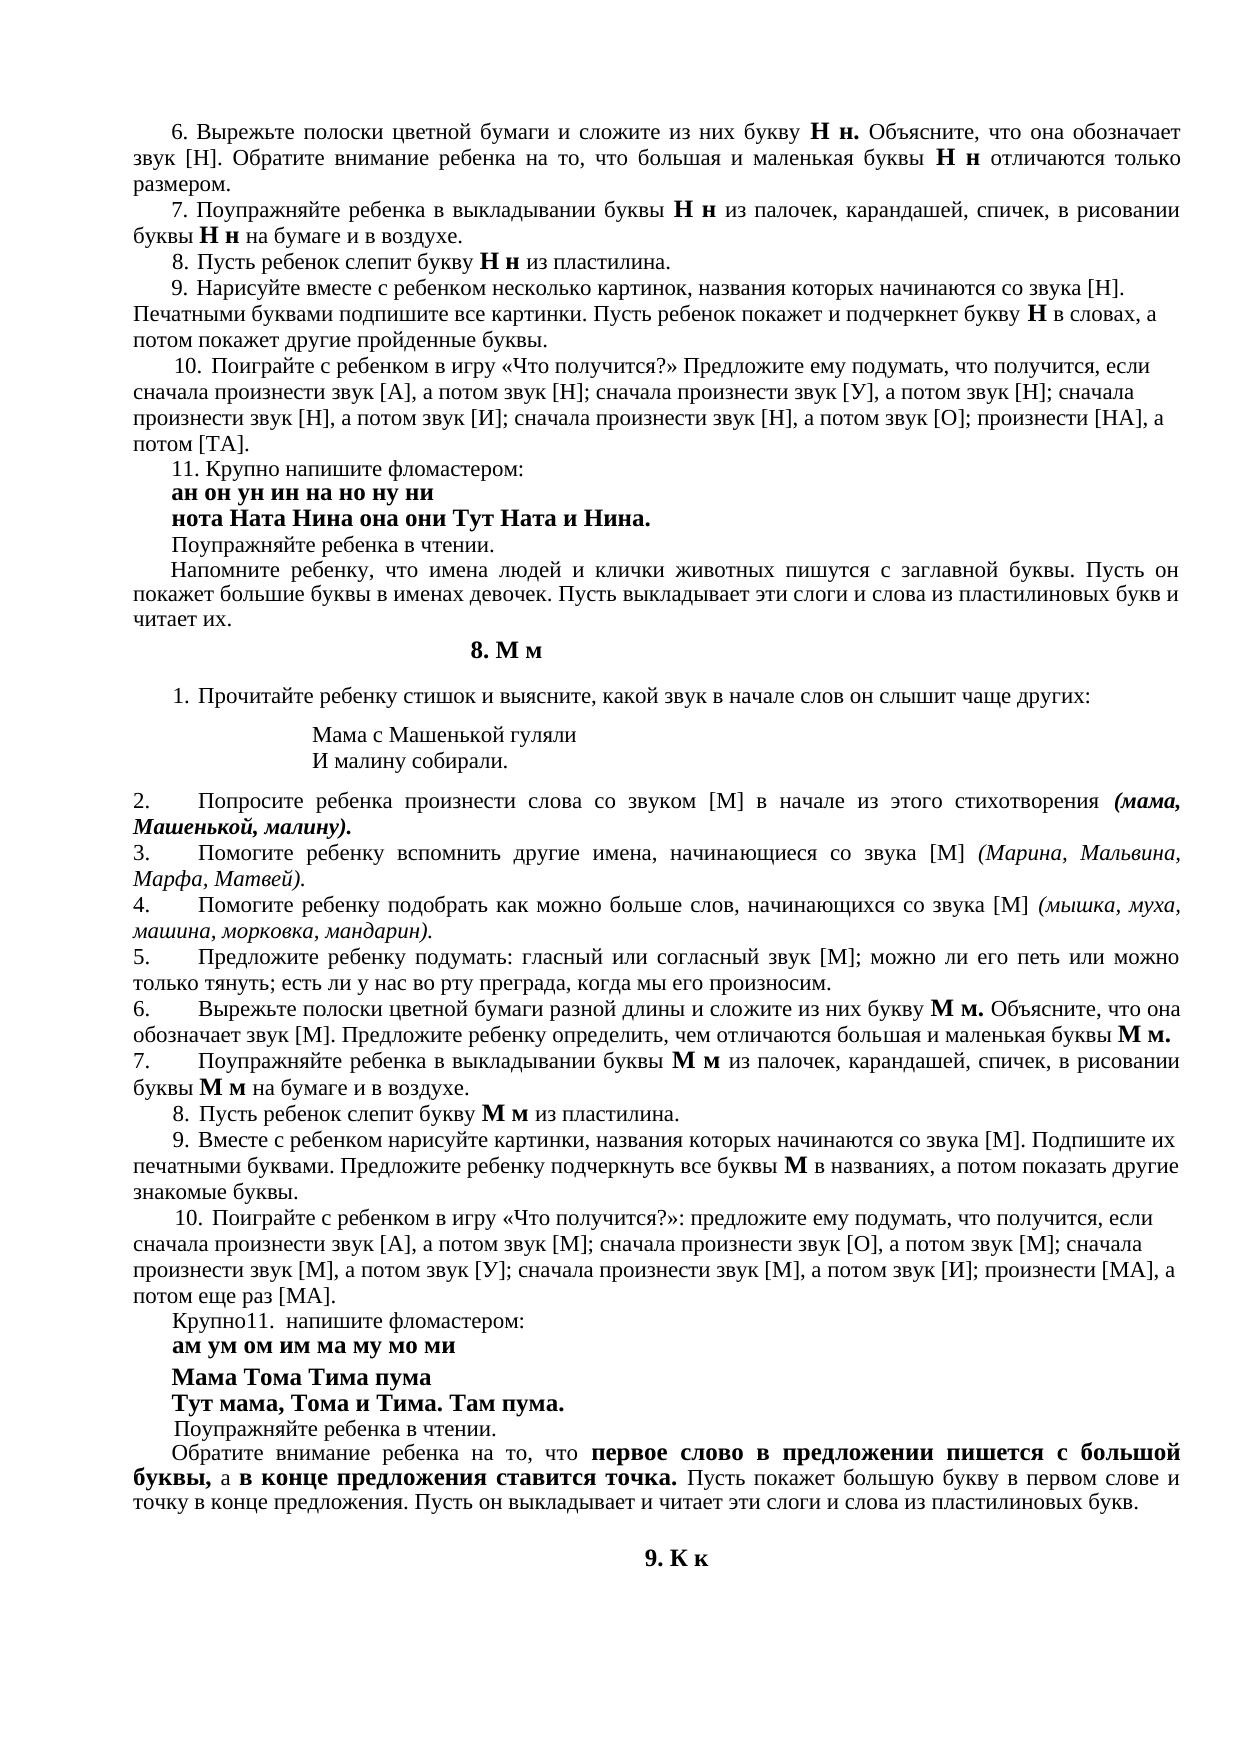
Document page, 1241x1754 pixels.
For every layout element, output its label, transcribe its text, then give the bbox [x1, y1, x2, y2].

text 10. Поиграйте с ребенком в игру «Что получится?»: предложите ему подумать, что получится, если сначала произнести звук [А], а потом звук [М]; сначала произнести звук [О], а потом звук [М]; сначала произнести звук [М], а потом звук [У]; сначала произнести звук [М], а потом звук [И]; произнести [МА], а потом еще раз [МА]. [133, 1205, 1181, 1309]
text Мама Тома Тима пума [133, 1364, 1181, 1390]
list Поупражняйте ребенка в выкладывании буквы М м из палочек, карандашей, спичек, в рисовании буквы М м на бумаге и в воздухе. [133, 1048, 1181, 1100]
text 9. Вместе с ребенком нарисуйте картинки, названия которых начинаются со звука [М]. Подпишите их печатными буквами. Предложите ребенку подчеркнуть все буквы М в названиях, а потом показать другие знакомые буквы. [133, 1127, 1181, 1205]
text 9. Нарисуйте вместе с ребенком несколько картинок, названия которых начинаются со звука [Н]. Печатными буквами подпишите все картинки. Пусть ребенок покажет и подчеркнет букву Н в словах, а потом покажет другие пройденные буквы. [133, 274, 1181, 353]
text Мама с Машенькой гуляли И малину собирали. [312, 722, 989, 774]
text Поупражняйте ребенка в чтении. [173, 1416, 1181, 1441]
list Вырежьте полоски цветной бумаги разной длины и сложите из них букву М м. Объясните, что она обозначает звук [М]. Предложите ребенку определить, чем отличаются большая и маленькая буквы М м. [133, 996, 1181, 1048]
text Напомните ребенку, что имена людей и клички животных пишутся с заглавной буквы. Пусть он покажет большие буквы в именах девочек. Пусть выкладывает эти слоги и слова из пластилиновых букв и читает их. [133, 558, 1181, 631]
text 11. 11. Крупно напишите фломастером: ан он ун ин на но ну ни [0, 457, 981, 506]
text 8. М м [432, 638, 1181, 664]
list Поупражняйте ребенка в выкладывании буквы Н н из палочек, карандашей, спичек, в рисовании буквы Н н на бумаге и в воздухе. [133, 196, 1181, 248]
list Попросите ребенка произнести слова со звуком [М] в начале из этого стихотворения (мама, Машенькой, малину). [133, 788, 1181, 840]
text 8. Пусть ребенок слепит букву Н н из пластилина. [172, 248, 1181, 274]
text 9. К к [133, 1545, 1181, 1572]
text 10. Поиграйте с ребенком в игру «Что получится?» Предложите ему подумать, что получится, если сначала произнести звук [А], а потом звук [Н]; сначала произнести звук [У], а потом звук [Н]; сначала произнести звук [Н], а потом звук [И]; сначала произнести звук [Н], а потом звук [О]; произнести [НА], а потом [ТА]. [133, 353, 1181, 457]
list Помогите ребенку вспомнить другие имена, начинающиеся со звука [М] (Марина, Мальвина, Марфа, Матвей). [133, 840, 1181, 892]
list Вырежьте полоски цветной бумаги и сложите из них букву Н н. Объясните, что она обозначает звук [Н]. Обратите внимание ребенка на то, что большая и маленькая буквы Н н отличаются только размером. [133, 118, 1181, 196]
list Предложите ребенку подумать: гласный или согласный звук [М]; можно ли его петь или можно только тянуть; есть ли у нас во рту преграда, когда мы его произносим. [133, 944, 1181, 996]
text Обратите внимание ребенка на то, что первое слово в предложении пишется с большой буквы, а в конце предложения ставится точка. Пусть покажет большую букву в первом слове и точку в конце предложения. Пусть он выкладывает и читает эти слоги и слова из пластилиновых букв. [133, 1441, 1181, 1514]
text нота Ната Нина она они Тут Ната и Нина. Поупражняйте ребенка в чтении. [171, 506, 981, 558]
text 8. Пусть ребенок слепит букву М м из пластилина. [172, 1101, 1181, 1127]
text 11. Крупно11. напишите фломастером: ам ум ом им ма му мо ми [0, 1309, 989, 1358]
text Тут мама, Тома и Тима. Там пума. [133, 1390, 1181, 1416]
text 1. Прочитайте ребенку стишок и выясните, какой звук в начале слов он слышит чаще других: [133, 683, 1181, 709]
list Помогите ребенку подобрать как можно больше слов, начинающихся со звука [М] (мышка, муха, машина, морковка, мандарин). [133, 892, 1181, 944]
